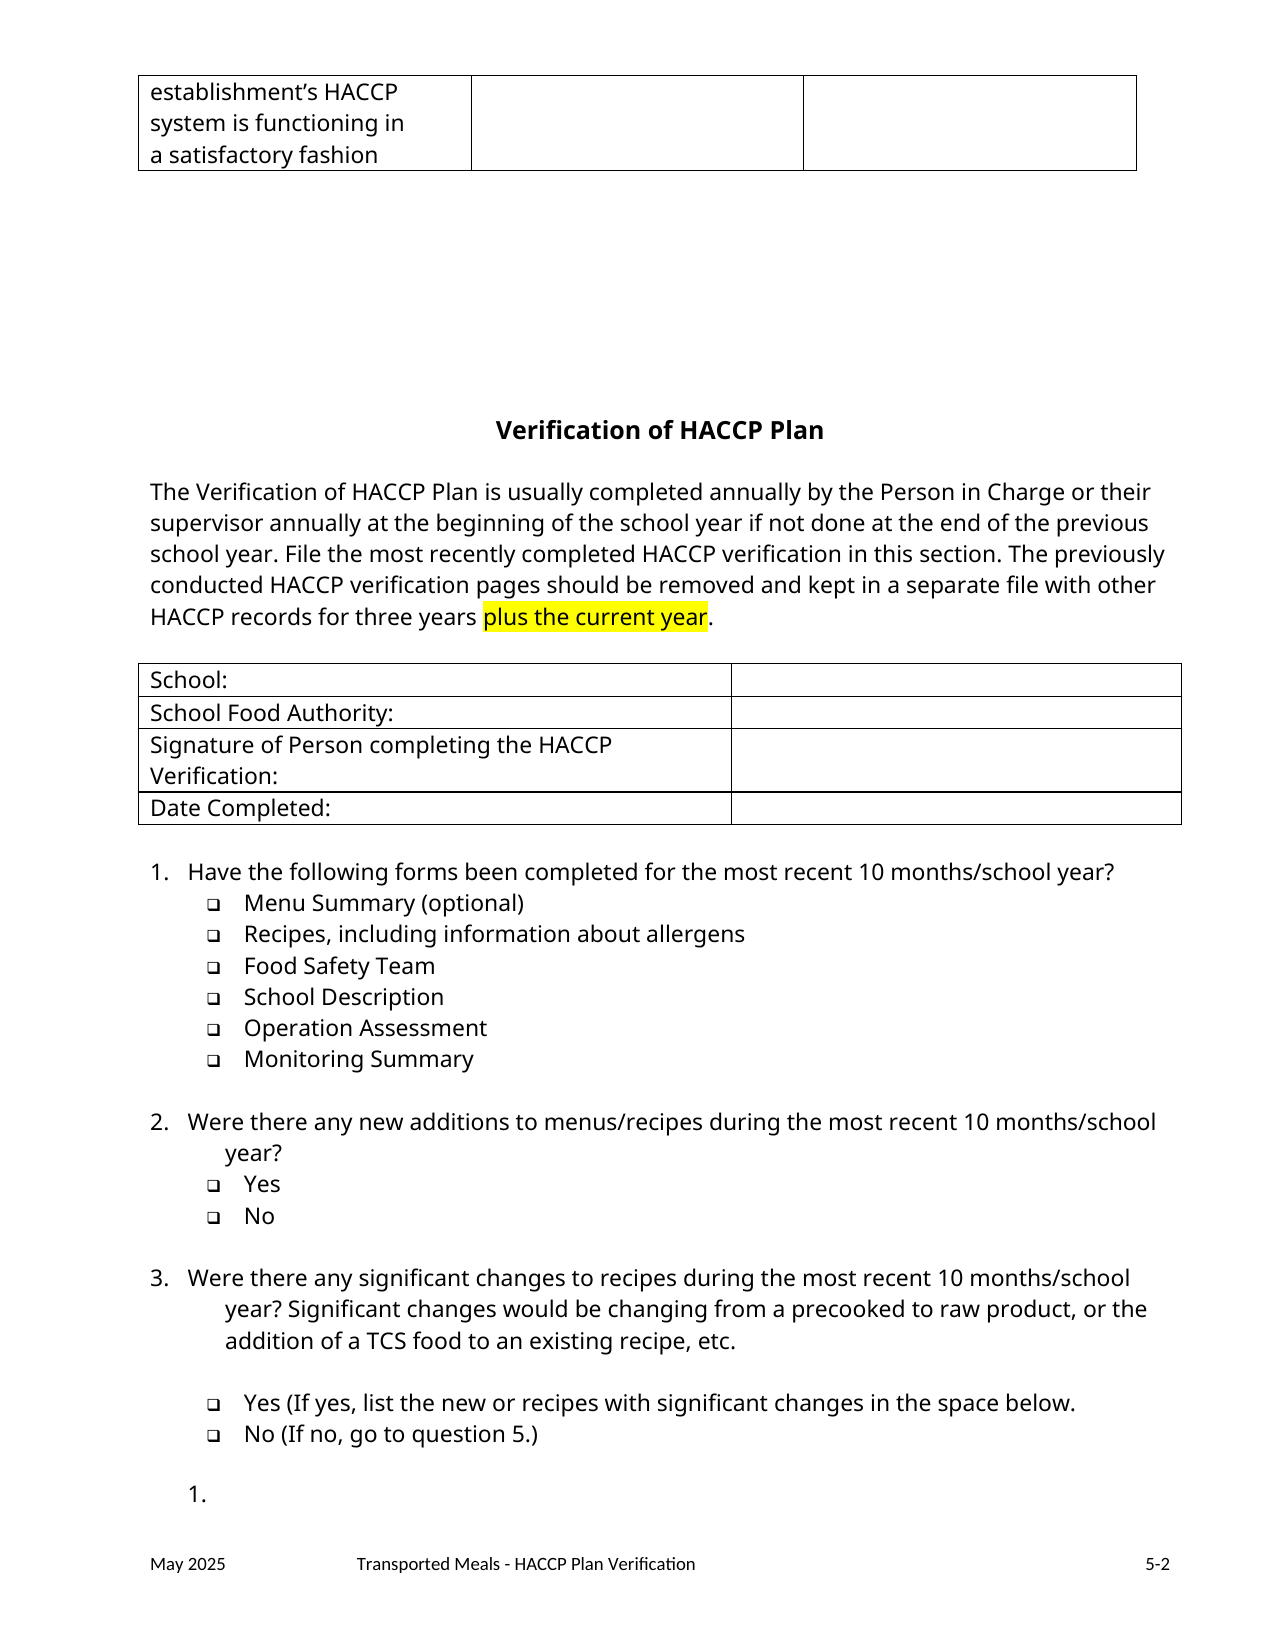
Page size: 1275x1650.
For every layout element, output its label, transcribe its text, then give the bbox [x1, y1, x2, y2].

list Have the following forms been completed for the most recent 10 months/school year? [150, 856, 1170, 887]
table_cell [472, 76, 803, 170]
table_cell Signature of Person completing the HACCP Verification: [139, 729, 731, 791]
table_cell Date Completed: [139, 793, 731, 824]
list Were there any significant changes to recipes during the most recent 10 months/school year? Significant changes would be changing from a precooked to raw product, or the addition of a TCS food to an existing recipe, etc. [150, 1262, 1170, 1356]
table_cell [732, 729, 1181, 791]
list Menu Summary (optional) [206, 887, 1170, 918]
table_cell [804, 76, 1136, 170]
table_cell [732, 697, 1181, 728]
list No (If no, go to question 5.) [206, 1418, 1170, 1450]
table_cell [139, 76, 471, 170]
table_header School: [139, 664, 731, 696]
list No [206, 1200, 1170, 1231]
list Yes (If yes, list the new or recipes with significant changes in the space below. [206, 1387, 1170, 1418]
list Food Safety Team [206, 950, 1170, 981]
list Monitoring Summary [206, 1043, 1170, 1075]
list School Description [206, 981, 1170, 1012]
table_header [732, 664, 1181, 696]
list Operation Assessment [206, 1012, 1170, 1043]
list Were there any new additions to menus/recipes during the most recent 10 months/school year? [150, 1106, 1170, 1168]
list Recipes, including information about allergens [206, 918, 1170, 950]
text The Verification of HACCP Plan is usually completed annually by the Person in Charge or their supervisor annually at the beginning of the school year if not done at the end of the previous school year. File the most recently completed HACCP verification in this section. The previously conducted HACCP verification pages should be removed and kept in a separate file with other HACCP records for three years plus the current year. [150, 476, 1170, 632]
table_cell School Food Authority: [139, 697, 731, 728]
table_cell [732, 793, 1181, 824]
subtitle Verification of HACCP Plan [150, 413, 1170, 447]
list Yes [206, 1168, 1170, 1200]
text 1. [187, 1478, 1170, 1510]
